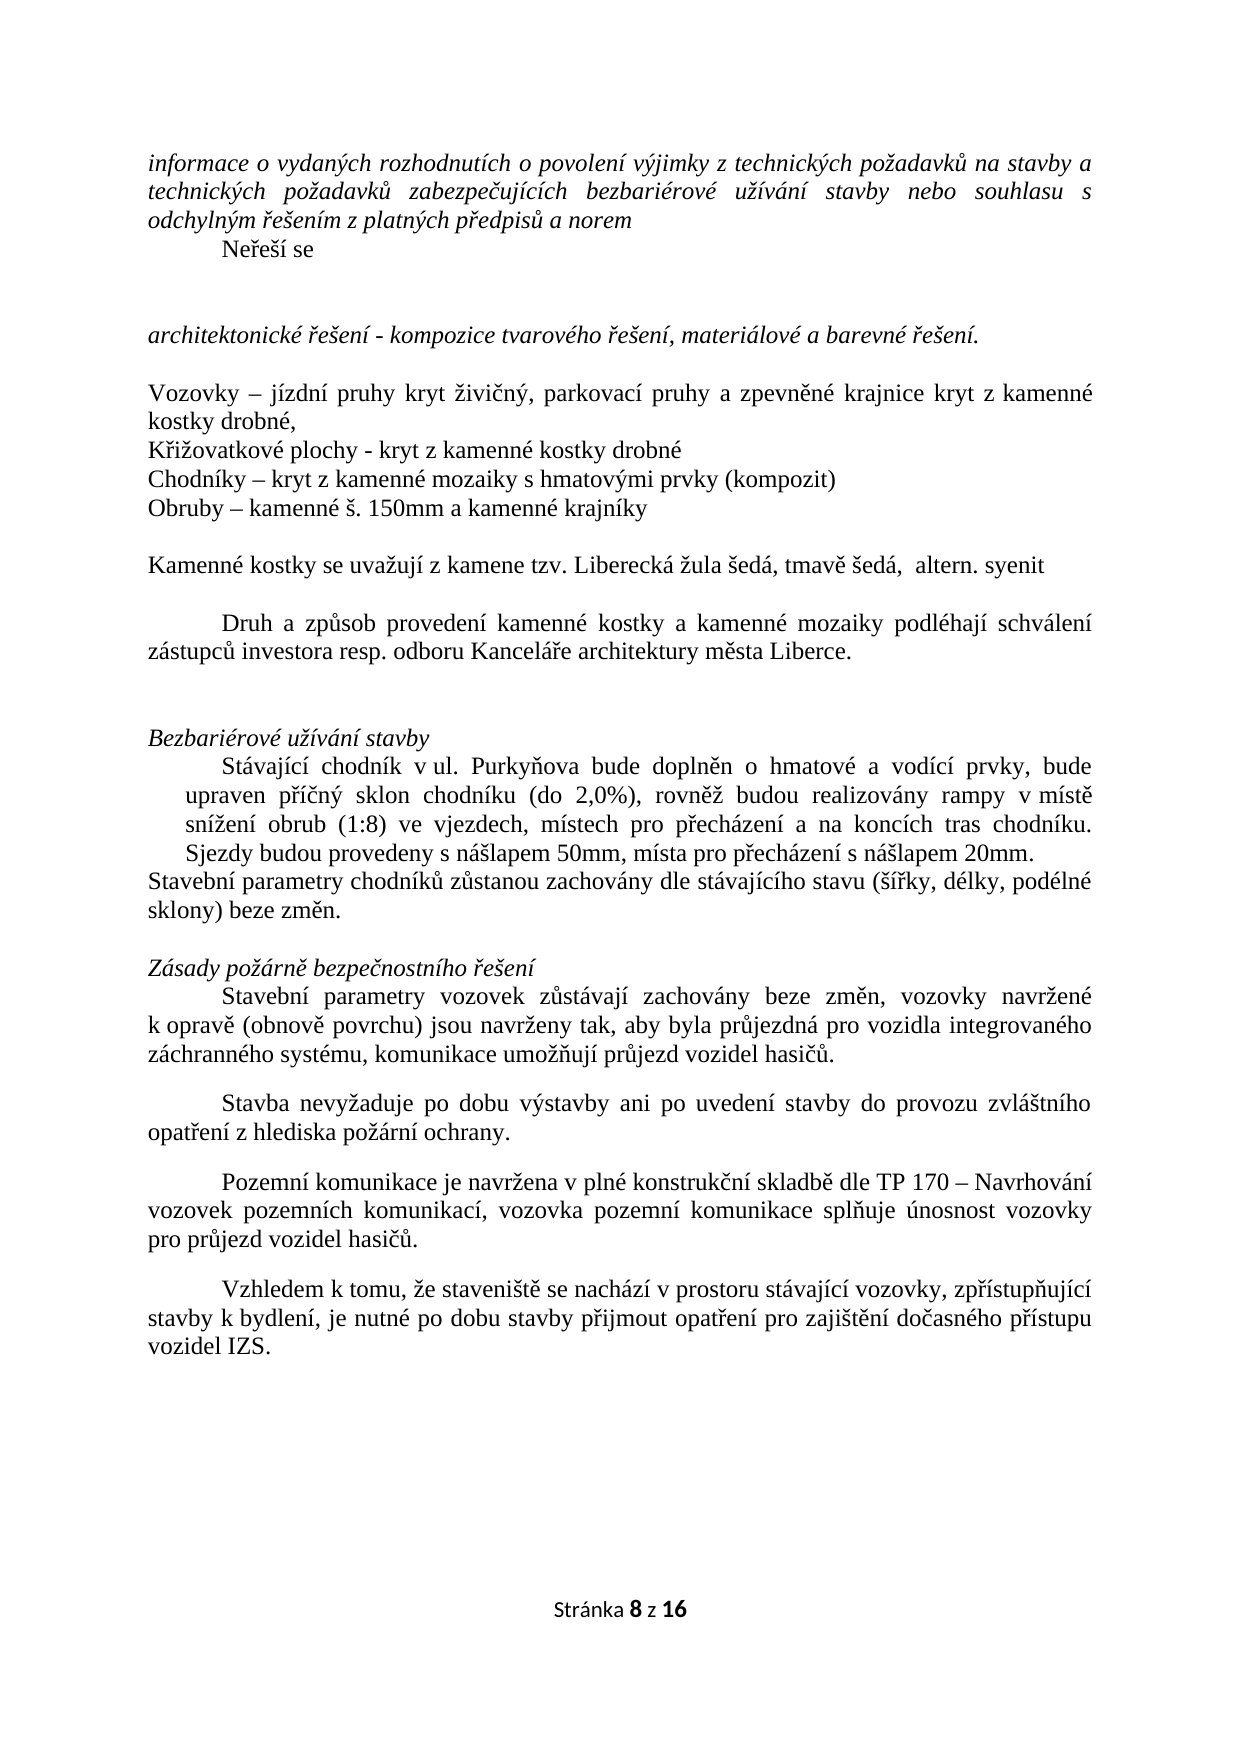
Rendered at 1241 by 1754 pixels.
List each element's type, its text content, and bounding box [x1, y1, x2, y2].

text informace o vydaných rozhodnutích o povolení výjimky z technických požadavků na stavby a technických požadavků zabezpečujících bezbariérové užívání stavby nebo souhlasu s odchylným řešením z platných předpisů a norem [148, 148, 1093, 234]
text Zásady požárně bezpečnostního řešení [148, 953, 1093, 981]
text Kamenné kostky se uvažují z kamene tzv. Liberecká žula šedá, tmavě šedá, altern. syenit [148, 550, 1093, 579]
text Chodníky – kryt z kamenné mozaiky s hmatovými prvky (kompozit) [148, 464, 1093, 493]
text Neřeší se [148, 234, 1093, 263]
text Vozovky – jízdní pruhy kryt živičný, parkovací pruhy a zpevněné krajnice kryt z kamenné kostky drobné, [148, 378, 1093, 435]
text Vzhledem k tomu, že staveniště se nachází v prostoru stávající vozovky, zpřístupňující stavby k bydlení, je nutné po dobu stavby přijmout opatření pro zajištění dočasného přístupu vozidel IZS. [148, 1274, 1093, 1360]
text Stavba nevyžaduje po dobu výstavby ani po uvedení stavby do provozu zvláštního opatření z hlediska požární ochrany. [148, 1088, 1093, 1146]
text Druh a způsob provedení kamenné kostky a kamenné mozaiky podléhají schválení zástupců investora resp. odboru Kanceláře architektury města Liberce. [148, 608, 1093, 665]
text Křižovatkové plochy - kryt z kamenné kostky drobné [148, 435, 1093, 464]
text Obruby – kamenné š. 150mm a kamenné krajníky [148, 493, 1093, 521]
text Bezbariérové užívání stavby [148, 723, 1093, 751]
text architektonické řešení - kompozice tvarového řešení, materiálové a barevné řešení. [148, 320, 1093, 349]
text Pozemní komunikace je navržena v plné konstrukční skladbě dle TP 170 – Navrhování vozovek pozemních komunikací, vozovka pozemní komunikace splňuje únosnost vozovky pro průjezd vozidel hasičů. [148, 1167, 1093, 1253]
text Stavební parametry chodníků zůstanou zachovány dle stávajícího stavu (šířky, délky, podélné sklony) beze změn. [148, 866, 1093, 924]
text Stavební parametry vozovek zůstávají zachovány beze změn, vozovky navržené k opravě (obnově povrchu) jsou navrženy tak, aby byla průjezdná pro vozidla integrovaného záchranného systému, komunikace umožňují průjezd vozidel hasičů. [148, 981, 1093, 1068]
text Stávající chodník v ul. Purkyňova bude doplněn o hmatové a vodící prvky, bude upraven příčný sklon chodníku (do 2,0%), rovněž budou realizovány rampy v místě snížení obrub (1:8) ve vjezdech, místech pro přecházení a na koncích tras chodníku. Sjezdy budou provedeny s nášlapem 50mm, místa pro přecházení s nášlapem 20mm. [185, 751, 1093, 866]
